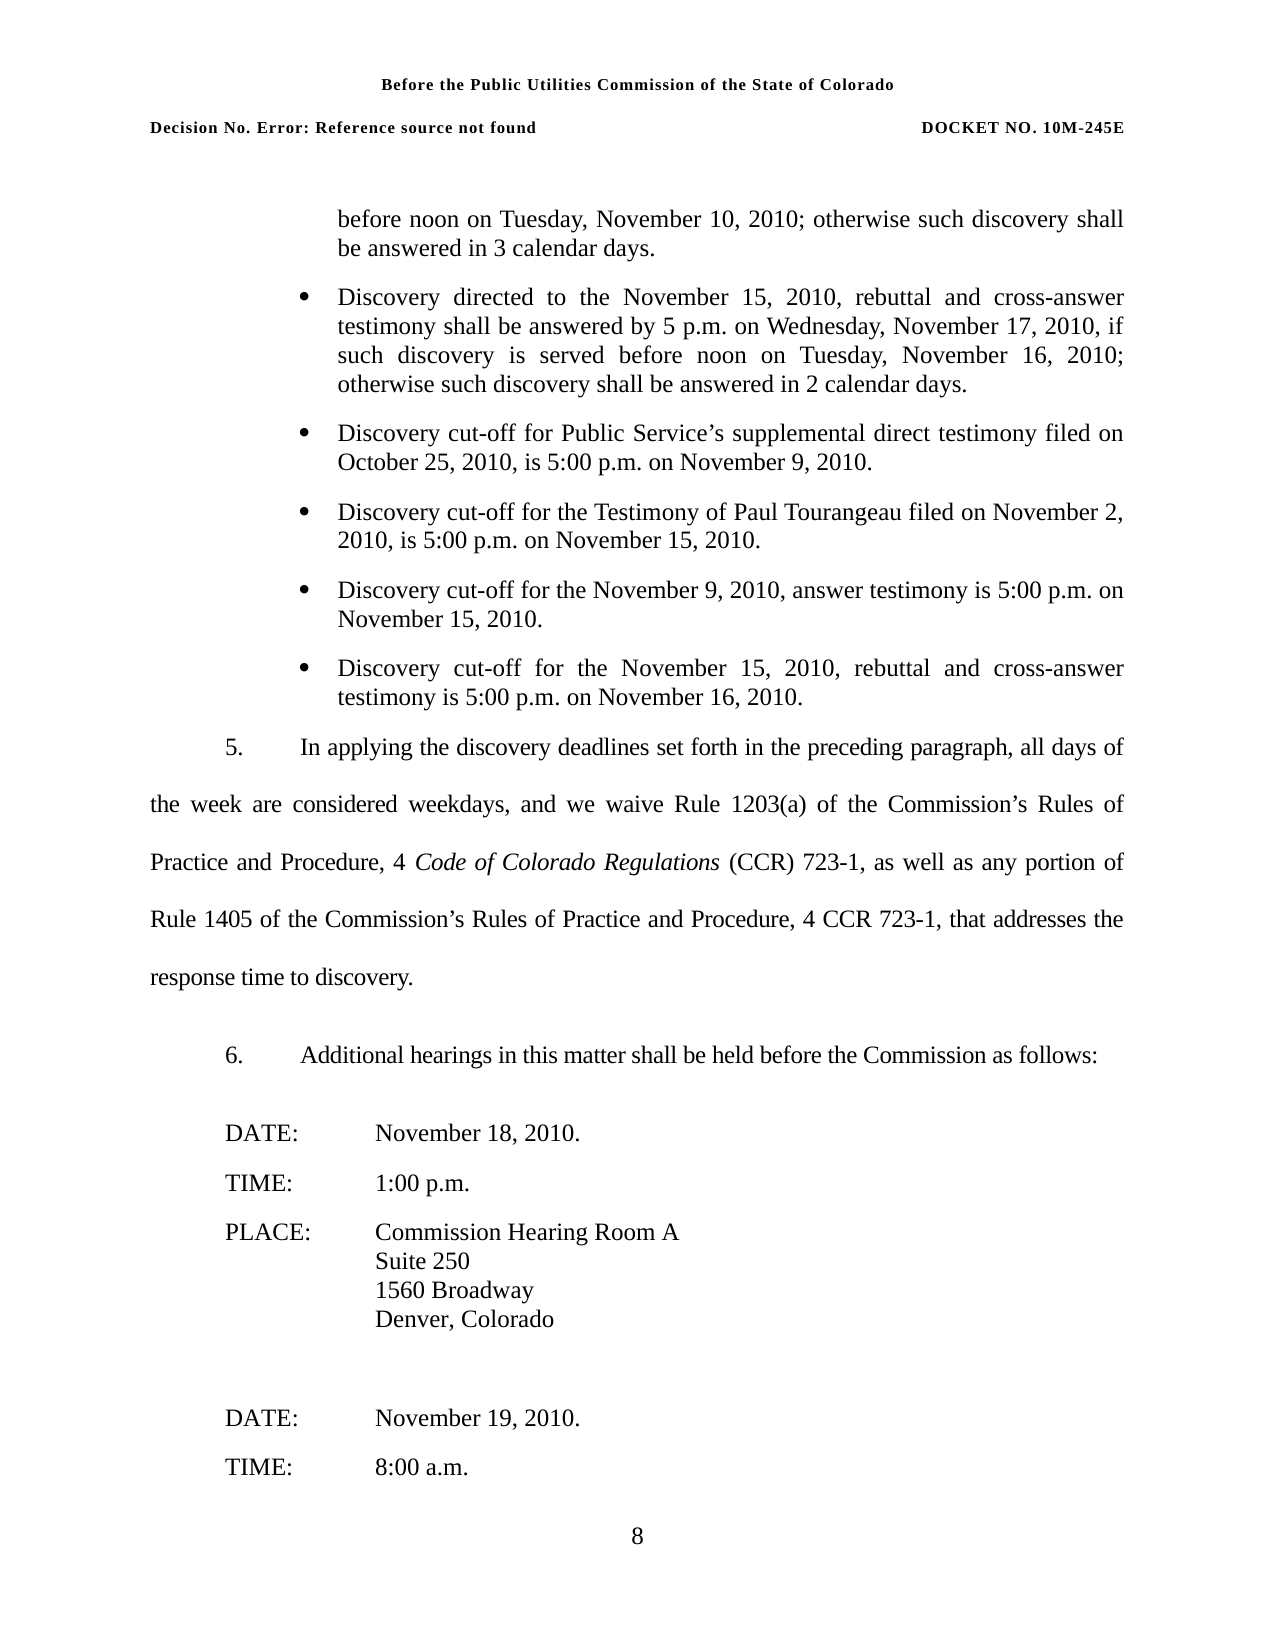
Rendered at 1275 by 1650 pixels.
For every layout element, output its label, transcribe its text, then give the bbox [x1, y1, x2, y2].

list Discovery cut-off for the November 9, 2010, answer testimony is 5:00 p.m. on November 15, 2010. [300, 575, 1125, 632]
list Discovery cut-off for Public Service’s supplemental direct testimony filed on October 25, 2010, is 5:00 p.m. on November 9, 2010. [300, 418, 1125, 476]
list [300, 204, 1125, 262]
list Discovery cut-off for the Testimony of Paul Tourangeau filed on November 2, 2010, is 5:00 p.m. on November 15, 2010. [300, 497, 1125, 554]
text Additional hearings in this matter shall be held before the Commission as follows: [150, 1040, 1125, 1069]
list TIME: 1:00 p.m. [225, 1168, 1125, 1197]
list TIME: 8:00 a.m. [225, 1452, 1125, 1481]
list Discovery directed to the November 15, 2010, rebuttal and cross-answer testimony shall be answered by 5 p.m. on Wednesday, November 17, 2010, if such discovery is served before noon on Tuesday, November 16, 2010; otherwise such discovery shall be answered in 2 calendar days. [300, 282, 1125, 397]
text In applying the discovery deadlines set forth in the preceding paragraph, all days of the week are considered weekdays, and we waive Rule 1203(a) of the Commission’s Rules of Practice and Procedure, 4 Code of Colorado Regulations (CCR) 723-1, as well as any portion of Rule 1405 of the Commission’s Rules of Practice and Procedure, 4 CCR 723-1, that addresses the response time to discovery. [150, 732, 1125, 990]
list Discovery cut-off for the November 15, 2010, rebuttal and cross-answer testimony is 5:00 p.m. on November 16, 2010. [300, 653, 1125, 711]
list DATE: November 18, 2010. [225, 1118, 1125, 1147]
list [225, 1217, 1125, 1332]
list DATE: November 19, 2010. [225, 1403, 1125, 1432]
